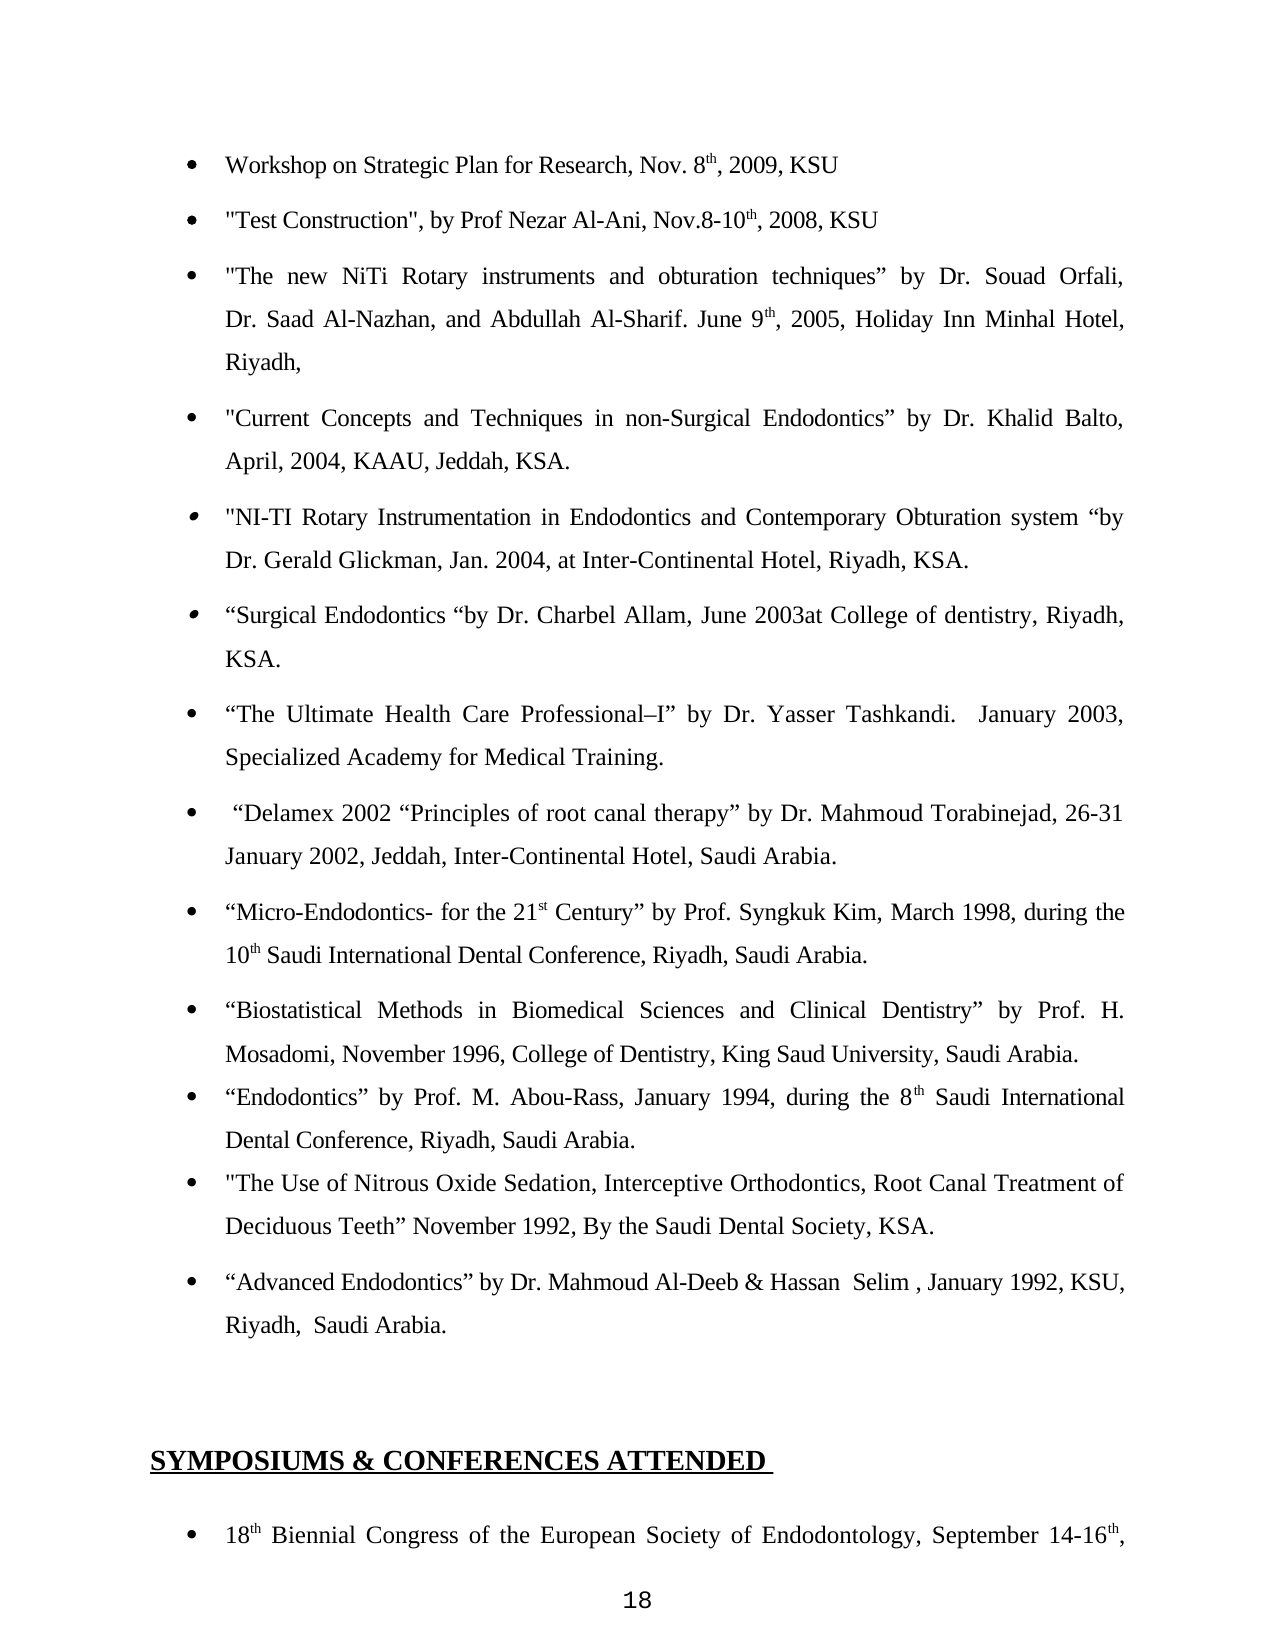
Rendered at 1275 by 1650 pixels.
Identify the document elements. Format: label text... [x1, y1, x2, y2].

subtitle “Biostatistical Methods in Biomedical Sciences and Clinical Dentistry” by Prof. H. Mosadomi, November 1996, College of Dentistry, King Saud University, Saudi Arabia. [187, 996, 1125, 1067]
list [187, 1520, 1125, 1549]
list "Test Construction", by Prof Nezar Al-Ani, Nov.8-10th, 2008, KSU [187, 206, 1125, 234]
list "NI-TI Rotary Instrumentation in Endodontics and Contemporary Obturation system “by Dr. Gerald Glickman, Jan. 2004, at Inter-Continental Hotel, Riyadh, KSA. [187, 502, 1125, 574]
list "Current Concepts and Techniques in non-Surgical Endodontics” by Dr. Khalid Balto, April, 2004, KAAU, Jeddah, KSA. [187, 403, 1125, 475]
subtitle “Advanced Endodontics” by Dr. Mahmoud Al-Deeb & Hassan Selim , January 1992, KSU, Riyadh, Saudi Arabia. [187, 1267, 1125, 1339]
list "The new NiTi Rotary instruments and obturation techniques” by Dr. Souad Orfali, Dr. Saad Al-Nazhan, and Abdullah Al-Sharif. June 9th, 2005, Holiday Inn Minhal Hotel, Riyadh, [187, 261, 1125, 376]
subtitle SYMPOSIUMS & CONFERENCES ATTENDED [150, 1443, 1125, 1477]
list “Endodontics” by Prof. M. Abou-Rass, January 1994, during the 8th Saudi International Dental Conference, Riyadh, Saudi Arabia. [187, 1082, 1125, 1154]
subtitle “The Ultimate Health Care Professional–I” by Dr. Yasser Tashkandi. January 2003, Specialized Academy for Medical Training. [187, 699, 1125, 771]
list “Micro-Endodontics- for the 21st Century” by Prof. Syngkuk Kim, March 1998, during the 10th Saudi International Dental Conference, Riyadh, Saudi Arabia. [187, 897, 1125, 969]
list “Delamex 2002 “Principles of root canal therapy” by Dr. Mahmoud Torabinejad, 26-31 January 2002, Jeddah, Inter-Continental Hotel, Saudi Arabia. [187, 798, 1125, 870]
list "The Use of Nitrous Oxide Sedation, Interceptive Orthodontics, Root Canal Treatment of Deciduous Teeth” November 1992, By the Saudi Dental Society, KSA. [187, 1168, 1125, 1240]
list “Surgical Endodontics “by Dr. Charbel Allam, June 2003at College of dentistry, Riyadh, KSA. [187, 601, 1125, 672]
list Workshop on Strategic Plan for Research, Nov. 8th, 2009, KSU [187, 150, 1125, 179]
